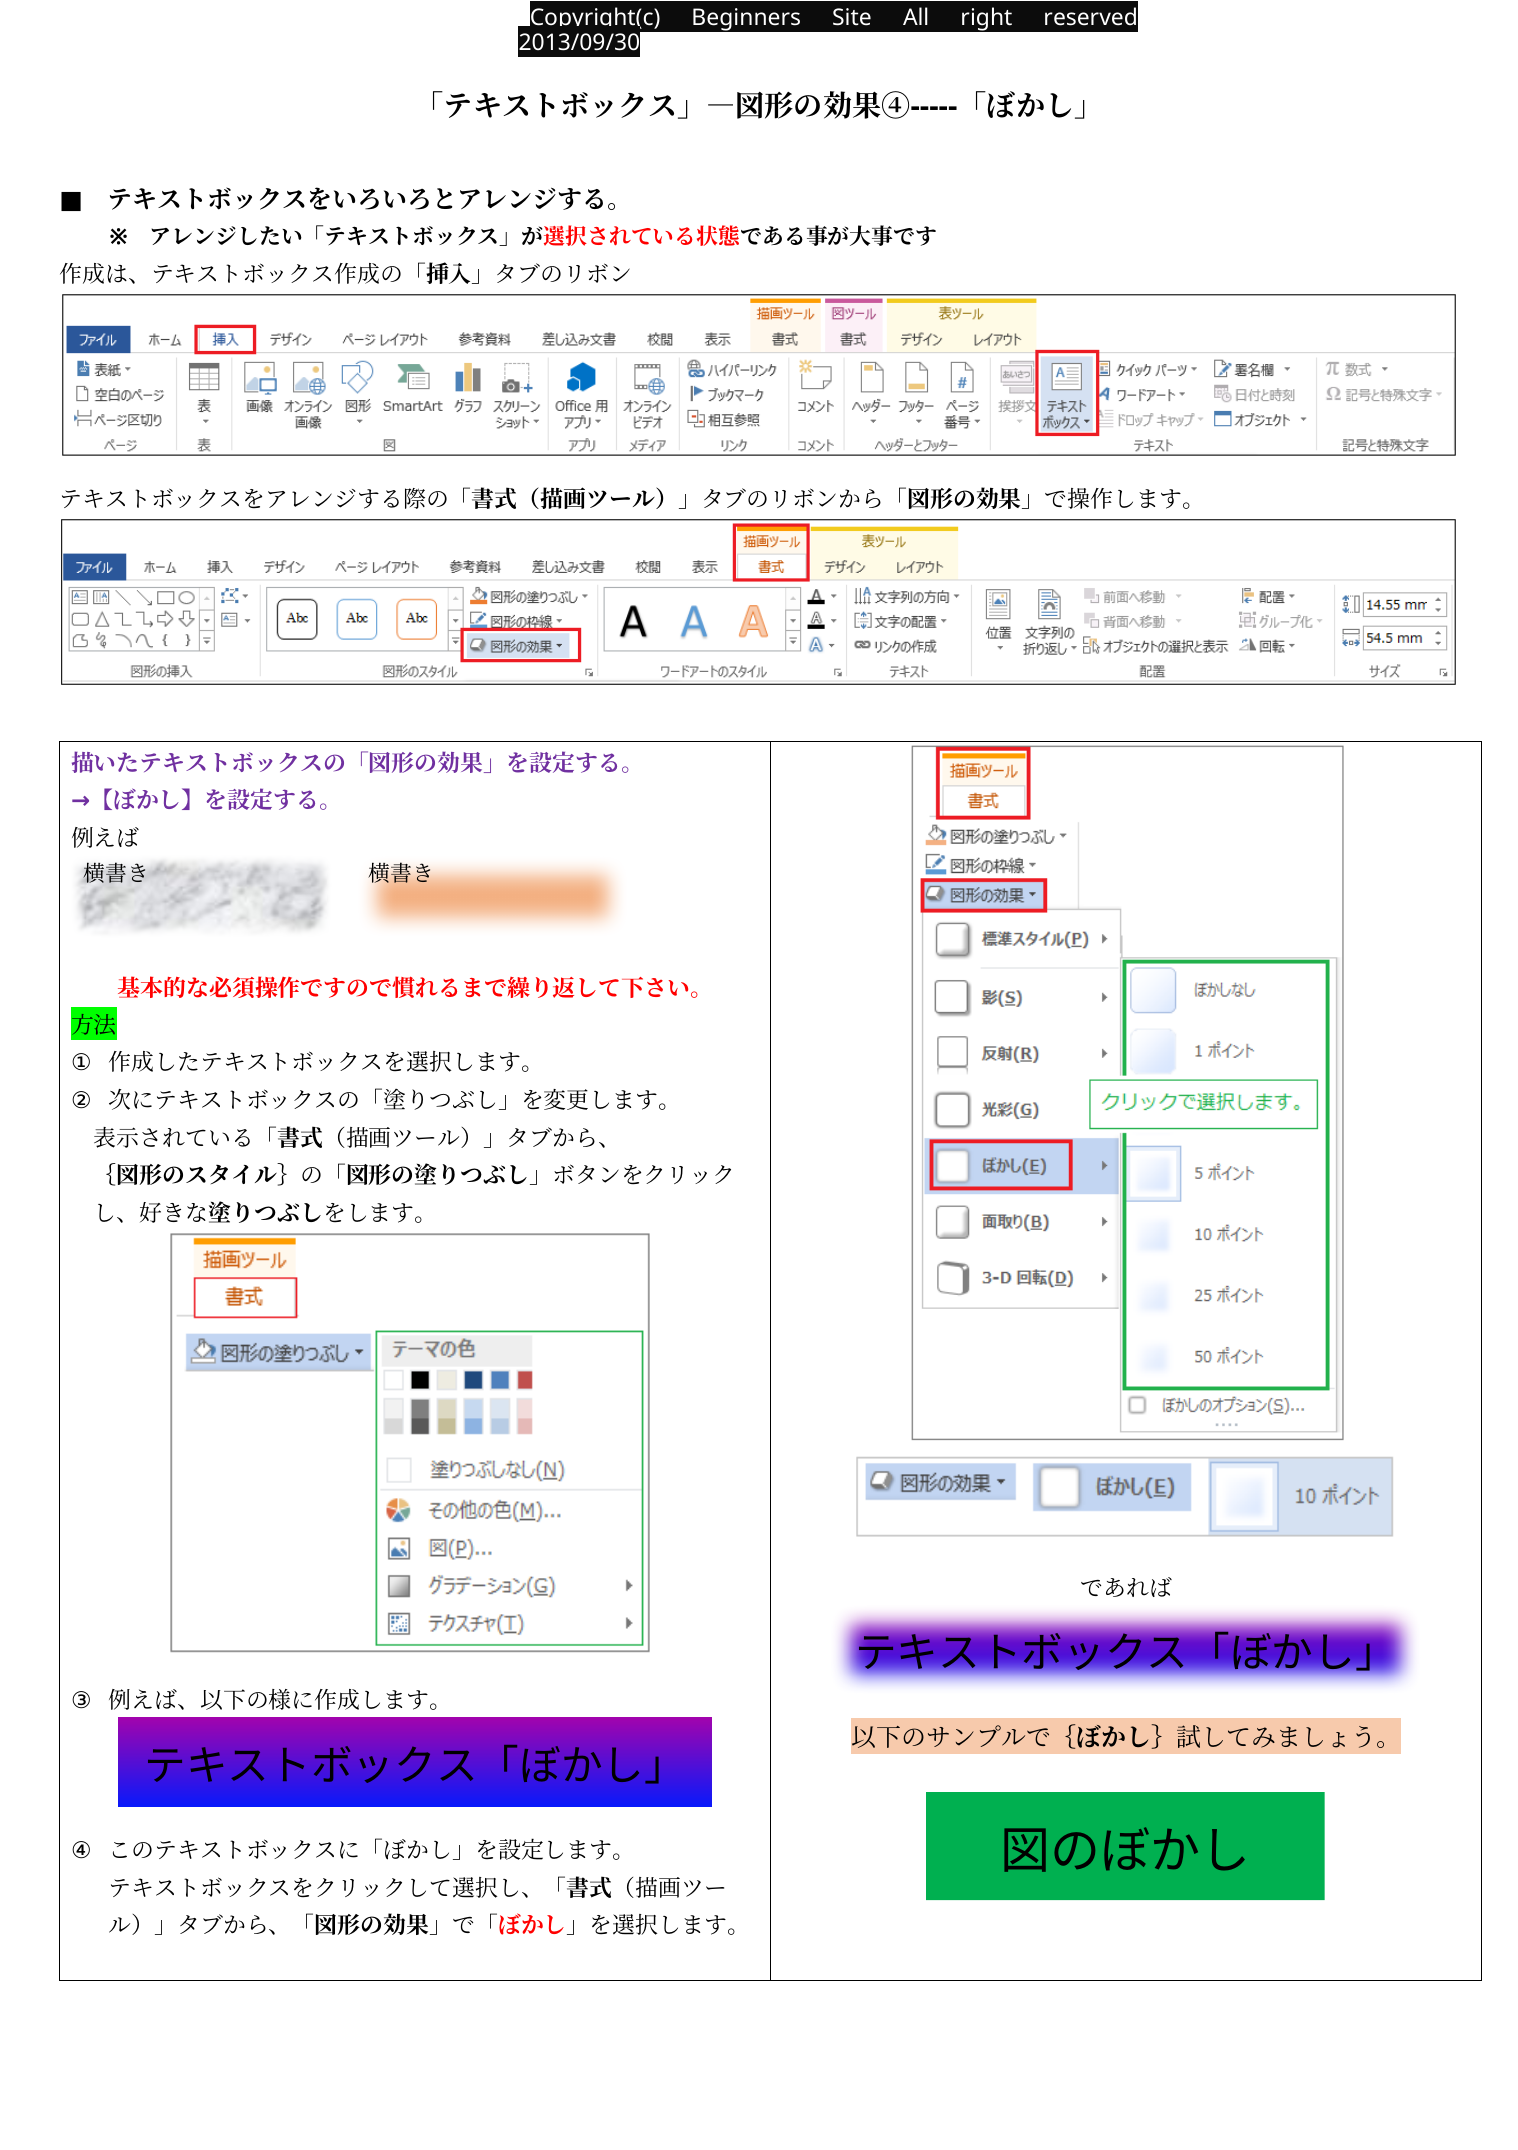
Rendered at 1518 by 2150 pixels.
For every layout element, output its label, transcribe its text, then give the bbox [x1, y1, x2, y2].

text テキストボックスをアレンジする際の「書式（描画ツール）」タブのリボンから「図形の効果」で操作します。 [59, 479, 1459, 516]
picture [59, 291, 1458, 459]
picture [166, 1229, 664, 1657]
picture [87, 871, 316, 921]
text ■ テキストボックスをいろいろとアレンジする。 [59, 179, 1459, 216]
text 作成は、テキストボックス作成の「挿入」タブのリボン [59, 254, 1459, 291]
table_header 描いたテキストボックスの「図形の効果」を設定する。 →【ぼかし】を設定する。 例えば 基本的な必須操作ですので慣れるまで繰り返して下さい。 方法 作成したテキストボックスを選択します。 次にテキストボックスの「塗りつぶし」を変更します。 表示されている「書式（描画ツール）」タブから、 ｛図形のスタイル｝の「図形の塗りつぶし」ボタンをクリック し、好きな塗りつぶしをします。 例えば、以下の様に作成します。 このテキストボックスに「ぼかし」を設定します。 テキストボックスをクリックして選択し、「書式（描画ツール）」タブから、「図形の効果」で「ぼかし」を選択します。 [60, 742, 770, 1980]
table_header であれば 以下のサンプルで｛ぼかし｝試してみましょう。 [771, 742, 1481, 1980]
picture [855, 1454, 1398, 1540]
picture [59, 516, 1459, 687]
text ※ アレンジしたい「テキストボックス」が選択されている状態である事が大事です [109, 216, 1459, 254]
picture [908, 742, 1344, 1444]
text 「テキストボックス」―図形の効果④-----「ぼかし」 [59, 66, 1459, 141]
